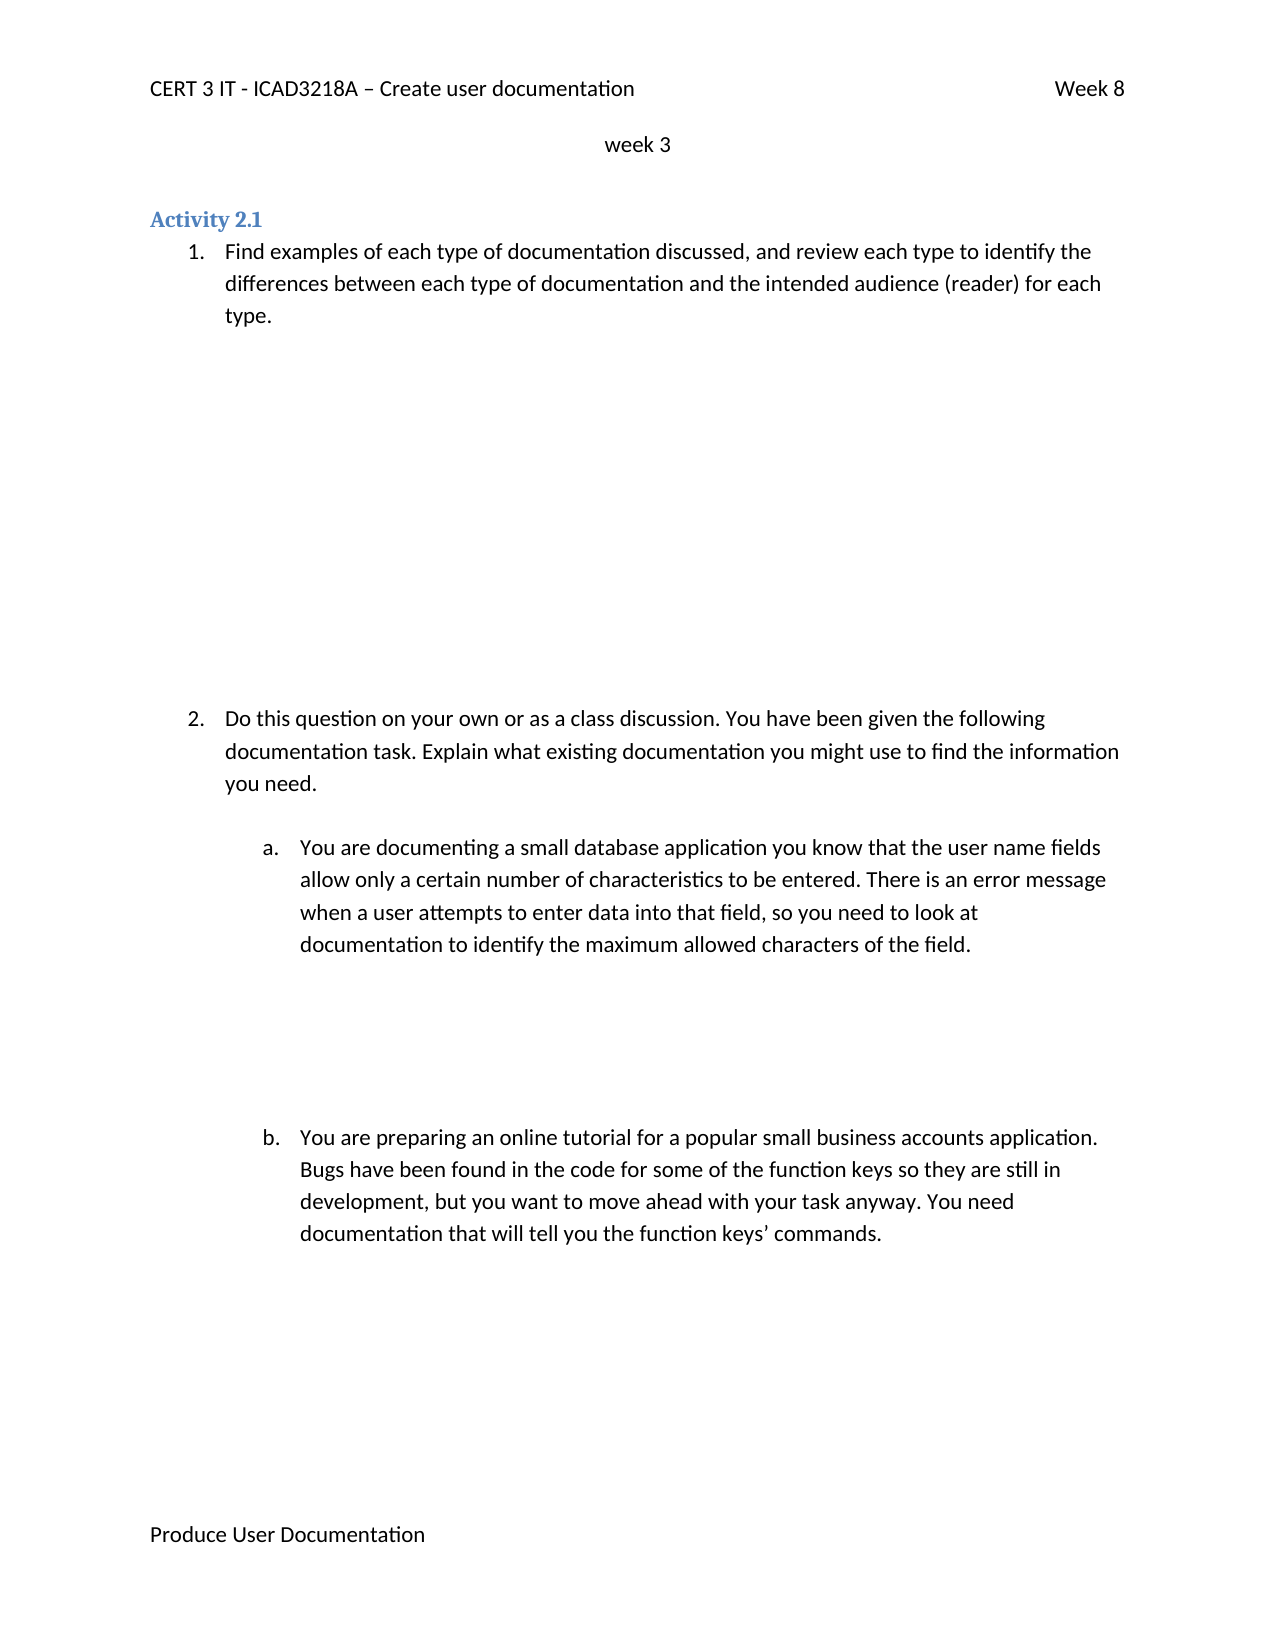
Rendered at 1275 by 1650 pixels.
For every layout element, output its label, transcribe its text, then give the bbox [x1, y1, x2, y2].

list Do this question on your own or as a class discussion. You have been given the following documentation task. Explain what existing documentation you might use to find the information you need. [187, 704, 1125, 797]
subtitle Activity 2.1 [150, 207, 1125, 233]
list Find examples of each type of documentation discussed, and review each type to identify the differences between each type of documentation and the intended audience (reader) for each type. [187, 237, 1125, 329]
list You are preparing an online tutorial for a popular small business accounts application. Bugs have been found in the code for some of the function keys so they are still in development, but you want to move ahead with your task anyway. You need documentation that will tell you the function keys’ commands. [262, 1123, 1125, 1248]
list You are documenting a small database application you know that the user name fields allow only a certain number of characteristics to be entered. There is an error message when a user attempts to enter data into that field, so you need to look at documentation to identify the maximum allowed characters of the field. [262, 833, 1125, 958]
